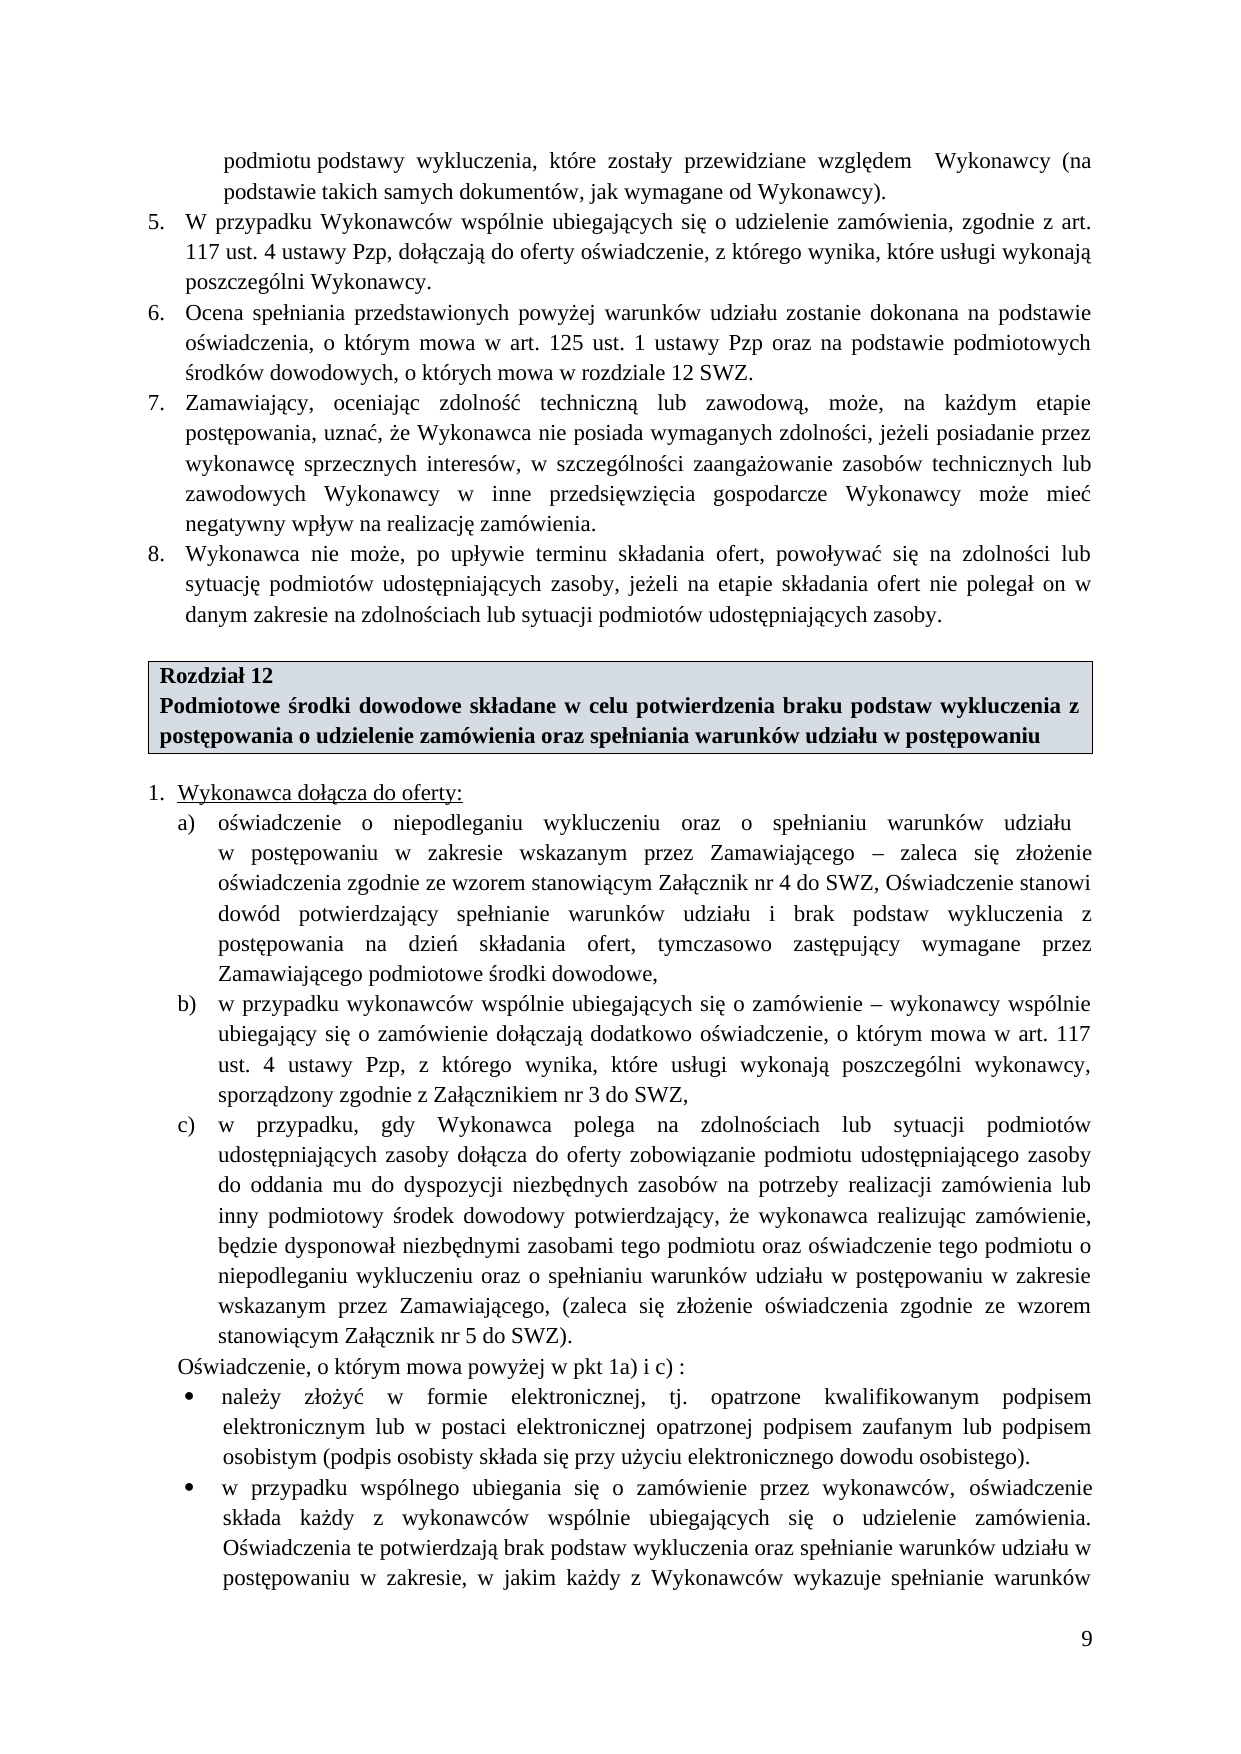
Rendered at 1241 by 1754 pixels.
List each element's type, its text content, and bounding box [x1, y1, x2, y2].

list Zamawiający, oceniając zdolność techniczną lub zawodową, może, na każdym etapie postępowania, uznać, że Wykonawca nie posiada wymaganych zdolności, jeżeli posiadanie przez wykonawcę sprzecznych interesów, w szczególności zaangażowanie zasobów technicznych lub zawodowych Wykonawcy w inne przedsięwzięcia gospodarcze Wykonawcy może mieć negatywny wpływ na realizację zamówienia. [148, 389, 1093, 536]
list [186, 148, 1093, 204]
list Oświadczenie, o którym mowa powyżej w pkt 1a) i c) : [177, 1353, 1093, 1379]
list W przypadku Wykonawców wspólnie ubiegających się o udzielenie zamówienia, zgodnie z art. 117 ust. 4 ustawy Pzp, dołączają do oferty oświadczenie, z którego wynika, które usługi wykonają poszczególni Wykonawcy. [148, 208, 1093, 295]
list Wykonawca dołącza do oferty: [148, 779, 1093, 805]
list oświadczenie o niepodleganiu wykluczeniu oraz o spełnianiu warunków udziału w postępowaniu w zakresie wskazanym przez Zamawiającego – zaleca się złożenie oświadczenia zgodnie ze wzorem stanowiącym Załącznik nr 4 do SWZ, Oświadczenie stanowi dowód potwierdzający spełnianie warunków udziału i brak podstaw wykluczenia z postępowania na dzień składania ofert, tymczasowo zastępujący wymagane przez Zamawiającego podmiotowe środki dowodowe, [177, 809, 1093, 986]
list w przypadku, gdy Wykonawca polega na zdolnościach lub sytuacji podmiotów udostępniających zasoby dołącza do oferty zobowiązanie podmiotu udostępniającego zasoby do oddania mu do dyspozycji niezbędnych zasobów na potrzeby realizacji zamówienia lub inny podmiotowy środek dowodowy potwierdzający, że wykonawca realizując zamówienie, będzie dysponował niezbędnymi zasobami tego podmiotu oraz oświadczenie tego podmiotu o niepodleganiu wykluczeniu oraz o spełnianiu warunków udziału w postępowaniu w zakresie wskazanym przez Zamawiającego, (zaleca się złożenie oświadczenia zgodnie ze wzorem stanowiącym Załącznik nr 5 do SWZ). [177, 1111, 1093, 1349]
list Ocena spełniania przedstawionych powyżej warunków udziału zostanie dokonana na podstawie oświadczenia, o którym mowa w art. 125 ust. 1 ustawy Pzp oraz na podstawie podmiotowych środków dowodowych, o których mowa w rozdziale 12 SWZ. [148, 299, 1093, 385]
list w przypadku wykonawców wspólnie ubiegających się o zamówienie – wykonawcy wspólnie ubiegający się o zamówienie dołączają dodatkowo oświadczenie, o którym mowa w art. 117 ust. 4 ustawy Pzp, z którego wynika, które usługi wykonają poszczególni wykonawcy, sporządzony zgodnie z Załącznikiem nr 3 do SWZ, [177, 990, 1093, 1107]
list Wykonawca nie może, po upływie terminu składania ofert, powoływać się na zdolności lub sytuację podmiotów udostępniających zasoby, jeżeli na etapie składania ofert nie polegał on w danym zakresie na zdolnościach lub sytuacji podmiotów udostępniających zasoby. [148, 540, 1093, 627]
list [185, 1474, 1093, 1591]
list należy złożyć w formie elektronicznej, tj. opatrzone kwalifikowanym podpisem elektronicznym lub w postaci elektronicznej opatrzonej podpisem zaufanym lub podpisem osobistym (podpis osobisty składa się przy użyciu elektronicznego dowodu osobistego). [185, 1383, 1093, 1470]
table_header Rozdział 12 Podmiotowe środki dowodowe składane w celu potwierdzenia braku podstaw wykluczenia z postępowania o udzielenie zamówienia oraz spełniania warunków udziału w postępowaniu [149, 662, 1092, 753]
